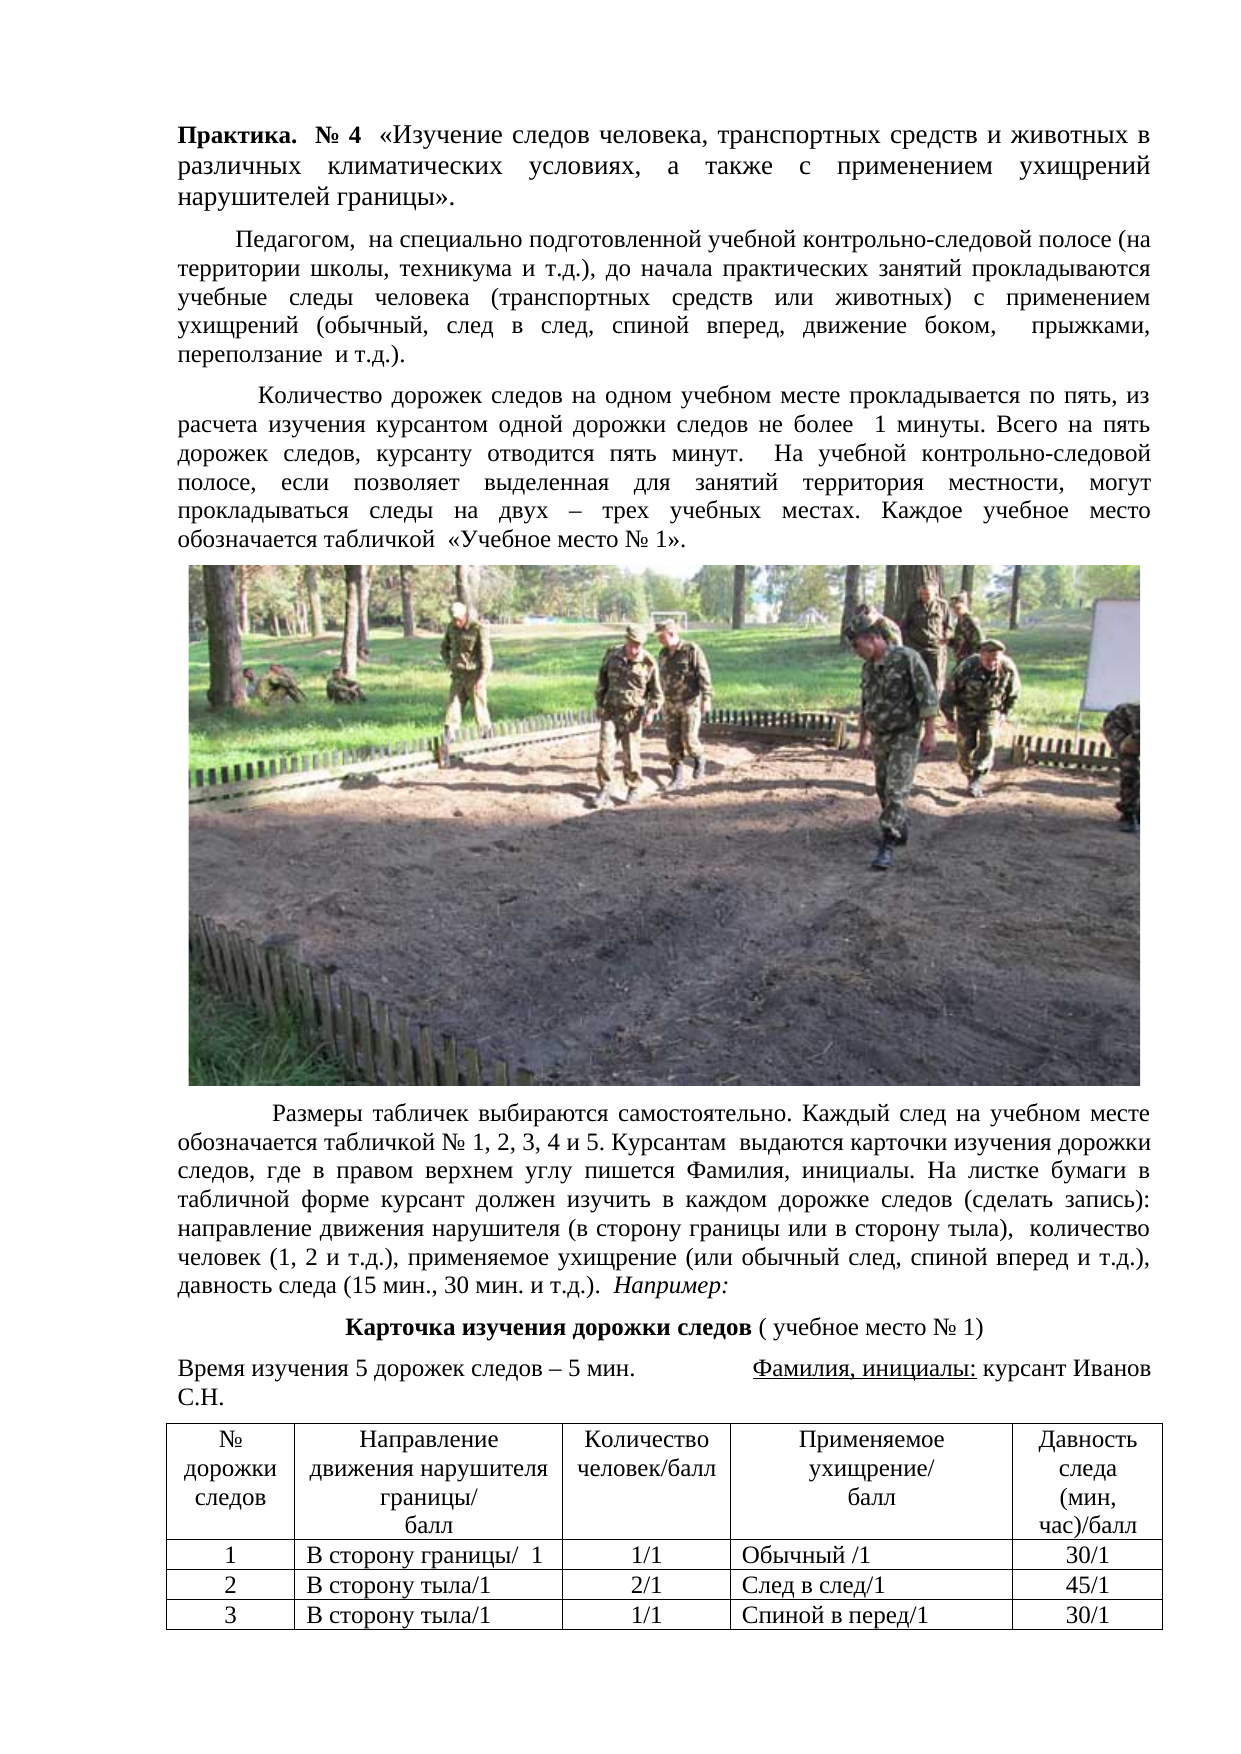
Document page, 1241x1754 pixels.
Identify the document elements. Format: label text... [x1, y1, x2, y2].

table_cell В сторону тыла/1 [295, 1570, 562, 1599]
table_header Направление движения нарушителя границы/ балл [295, 1424, 562, 1539]
table_cell 3 [167, 1600, 294, 1628]
text Практика. № 4 «Изучение следов человека, транспортных средств и животных в различных климатических условиях, а также с применением ухищрений нарушителей границы». [177, 118, 1152, 212]
text Карточка изучения дорожки следов ( учебное место № 1) [177, 1312, 1152, 1341]
text Количество дорожек следов на одном учебном месте прокладывается по пять, из расчета изучения курсантом одной дорожки следов не более 1 минуты. Всего на пять дорожек следов, курсанту отводится пять минут. На учебной контрольно-следовой полосе, если позволяет выделенная для занятий территория местности, могут прокладываться следы на двух – трех учебных местах. Каждое учебное место обозначается табличкой «Учебное место № 1». [177, 380, 1152, 553]
table_cell 2/1 [563, 1570, 730, 1599]
table_cell 1/1 [563, 1540, 730, 1569]
table_cell В сторону границы/ 1 [295, 1540, 562, 1569]
text Время изучения 5 дорожек следов – 5 мин. Фамилия, инициалы: курсант Иванов С.Н. [177, 1353, 1152, 1411]
table_cell 1/1 [563, 1600, 730, 1628]
table_header Применяемое ухищрение/ балл [731, 1424, 1012, 1539]
table_cell 30/1 [1013, 1600, 1162, 1628]
table_cell 30/1 [1013, 1540, 1162, 1569]
table_cell В сторону тыла/1 [295, 1600, 562, 1628]
table_header Давность следа (мин, час)/балл [1013, 1424, 1162, 1539]
table_cell Спиной в перед/1 [731, 1600, 1012, 1628]
picture [188, 565, 1141, 1086]
text Размеры табличек выбираются самостоятельно. Каждый след на учебном месте обозначается табличкой № 1, 2, 3, 4 и 5. Курсантам выдаются карточки изучения дорожки следов, где в правом верхнем углу пишется Фамилия, инициалы. На листке бумаги в табличной форме курсант должен изучить в каждом дорожке следов (сделать запись): направление движения нарушителя (в сторону границы или в сторону тыла), количество человек (1, 2 и т.д.), применяемое ухищрение (или обычный след, спиной вперед и т.д.), давность следа (15 мин., 30 мин. и т.д.). Например: [177, 1098, 1152, 1299]
text Педагогом, на специально подготовленной учебной контрольно-следовой полосе (на территории школы, техникума и т.д.), до начала практических занятий прокладываются учебные следы человека (транспортных средств или животных) с применением ухищрений (обычный, след в след, спиной вперед, движение боком, прыжками, переползание и т.д.). [177, 224, 1152, 368]
table_cell 45/1 [1013, 1570, 1162, 1599]
table_header Количество человек/балл [563, 1424, 730, 1539]
table_cell Обычный /1 [731, 1540, 1012, 1569]
table_header № дорожки следов [167, 1424, 294, 1539]
table_cell 2 [167, 1570, 294, 1599]
table_cell 1 [167, 1540, 294, 1569]
table_cell След в след/1 [731, 1570, 1012, 1599]
